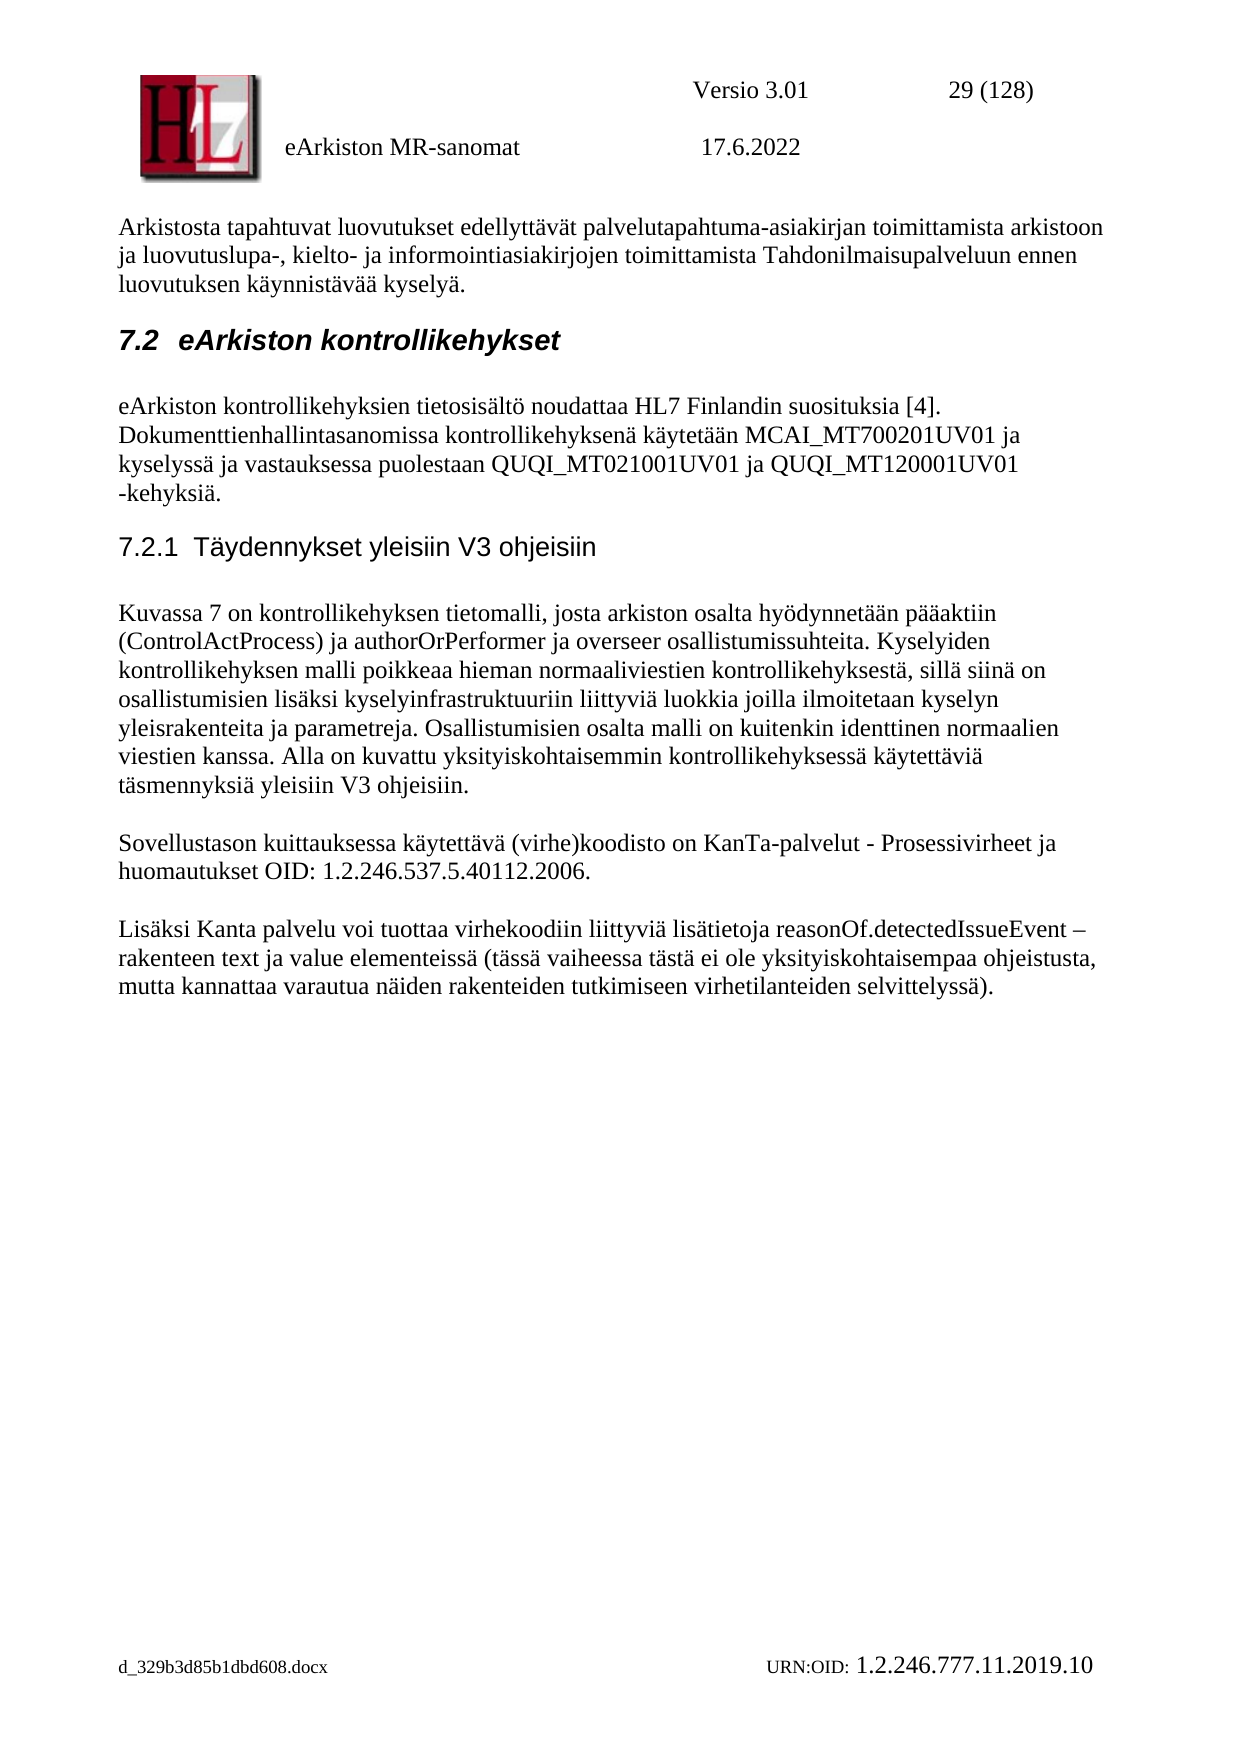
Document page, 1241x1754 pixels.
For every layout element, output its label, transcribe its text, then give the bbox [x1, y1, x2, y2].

subtitle Täydennykset yleisiin V3 ohjeisiin [118, 531, 1122, 563]
text eArkiston kontrollikehyksien tietosisältö noudattaa HL7 Finlandin suosituksia [4]. Dokumenttienhallintasanomissa kontrollikehyksenä käytetään MCAI_MT700201UV01 ja kyselyssä ja vastauksessa puolestaan QUQI_MT021001UV01 ja QUQI_MT120001UV01 -kehyksiä. [118, 391, 1122, 506]
text Lisäksi Kanta palvelu voi tuottaa virhekoodiin liittyviä lisätietoja reasonOf.detectedIssueEvent –rakenteen text ja value elementeissä (tässä vaiheessa tästä ei ole yksityiskohtaisempaa ohjeistusta, mutta kannattaa varautua näiden rakenteiden tutkimiseen virhetilanteiden selvittelyssä). [118, 914, 1122, 1000]
text Sovellustason kuittauksessa käytettävä (virhe)koodisto on KanTa-palvelut - Prosessivirheet ja huomautukset OID: 1.2.246.537.5.40112.2006. [118, 828, 1122, 885]
text Arkistosta tapahtuvat luovutukset edellyttävät palvelutapahtuma-asiakirjan toimittamista arkistoon ja luovutuslupa-, kielto- ja informointiasiakirjojen toimittamista Tahdonilmaisupalveluun ennen luovutuksen käynnistävää kyselyä. [118, 212, 1122, 298]
subtitle eArkiston kontrollikehykset [118, 323, 1122, 356]
text Kuvassa 7 on kontrollikehyksen tietomalli, josta arkiston osalta hyödynnetään pääaktiin (ControlActProcess) ja authorOrPerformer ja overseer osallistumissuhteita. Kyselyiden kontrollikehyksen malli poikkeaa hieman normaaliviestien kontrollikehyksestä, sillä siinä on osallistumisien lisäksi kyselyinfrastruktuuriin liittyviä luokkia joilla ilmoitetaan kyselyn yleisrakenteita ja parametreja. Osallistumisien osalta malli on kuitenkin identtinen normaalien viestien kanssa. Alla on kuvattu yksityiskohtaisemmin kontrollikehyksessä käytettäviä täsmennyksiä yleisiin V3 ohjeisiin. [118, 598, 1122, 799]
picture [140, 75, 263, 183]
